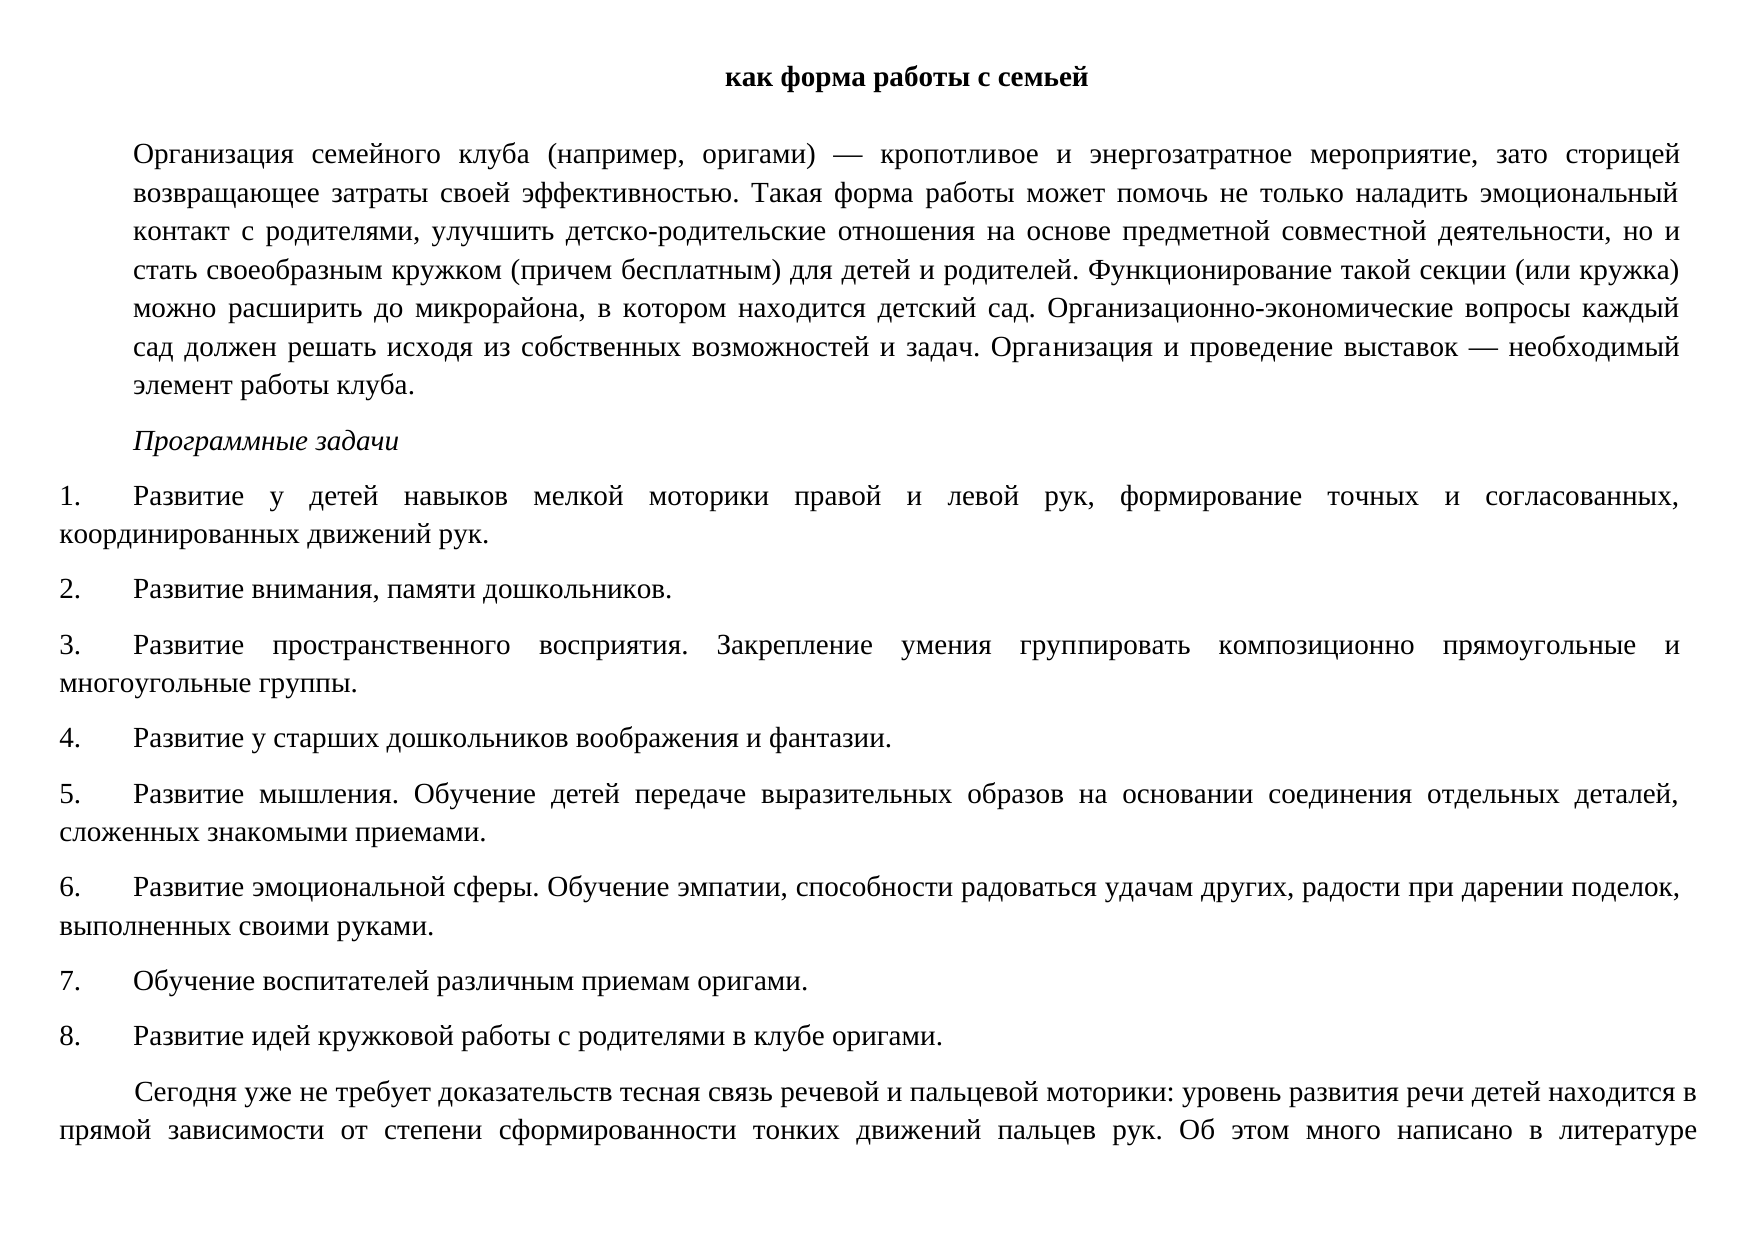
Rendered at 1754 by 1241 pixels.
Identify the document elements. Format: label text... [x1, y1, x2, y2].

list Развитие мышления. Обучение детей передаче выразительных образов на основании соединения отдельных деталей, сложенных знакомыми приемами. [59, 776, 1681, 848]
text Организация семейного клуба (например, оригами) — кропотливое и энергозатратное мероприятие, зато сторицей возвращающее затраты своей эффективностью. Такая форма работы может помочь не только наладить эмоциональный контакт с родителями, улучшить детско-родительские отношения на основе предметной совместной деятельности, но и стать своеобразным кружком (причем бесплатным) для детей и родителей. Функционирование такой секции (или кружка) можно расширить до микрорайона, в котором находится детский сад. Организационно-экономические вопросы каждый сад должен решать исходя из собственных возможностей и задач. Организация и проведение выставок — необходимый элемент работы клуба. [133, 136, 1681, 401]
list Развитие у старших дошкольников воображения и фантазии. [59, 721, 1681, 754]
text как форма работы с семьей [133, 59, 1681, 93]
text Программные задачи [133, 423, 1681, 456]
list Обучение воспитателей различным приемам оригами. [59, 963, 1681, 997]
list Развитие внимания, памяти дошкольников. [59, 572, 1681, 605]
list Развитие у детей навыков мелкой моторики правой и левой рук, формирование точных и согласованных, координированных движений рук. [59, 478, 1681, 550]
list Развитие эмоциональной сферы. Обучение эмпатии, способности радоваться удачам других, радости при дарении поделок, выполненных своими руками. [59, 869, 1681, 942]
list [59, 1074, 1698, 1146]
list Развитие пространственного восприятия. Закрепление умения группировать композиционно прямоугольные и многоугольные группы. [59, 627, 1681, 699]
list Развитие идей кружковой работы с родителями в клубе оригами. [59, 1018, 1681, 1052]
